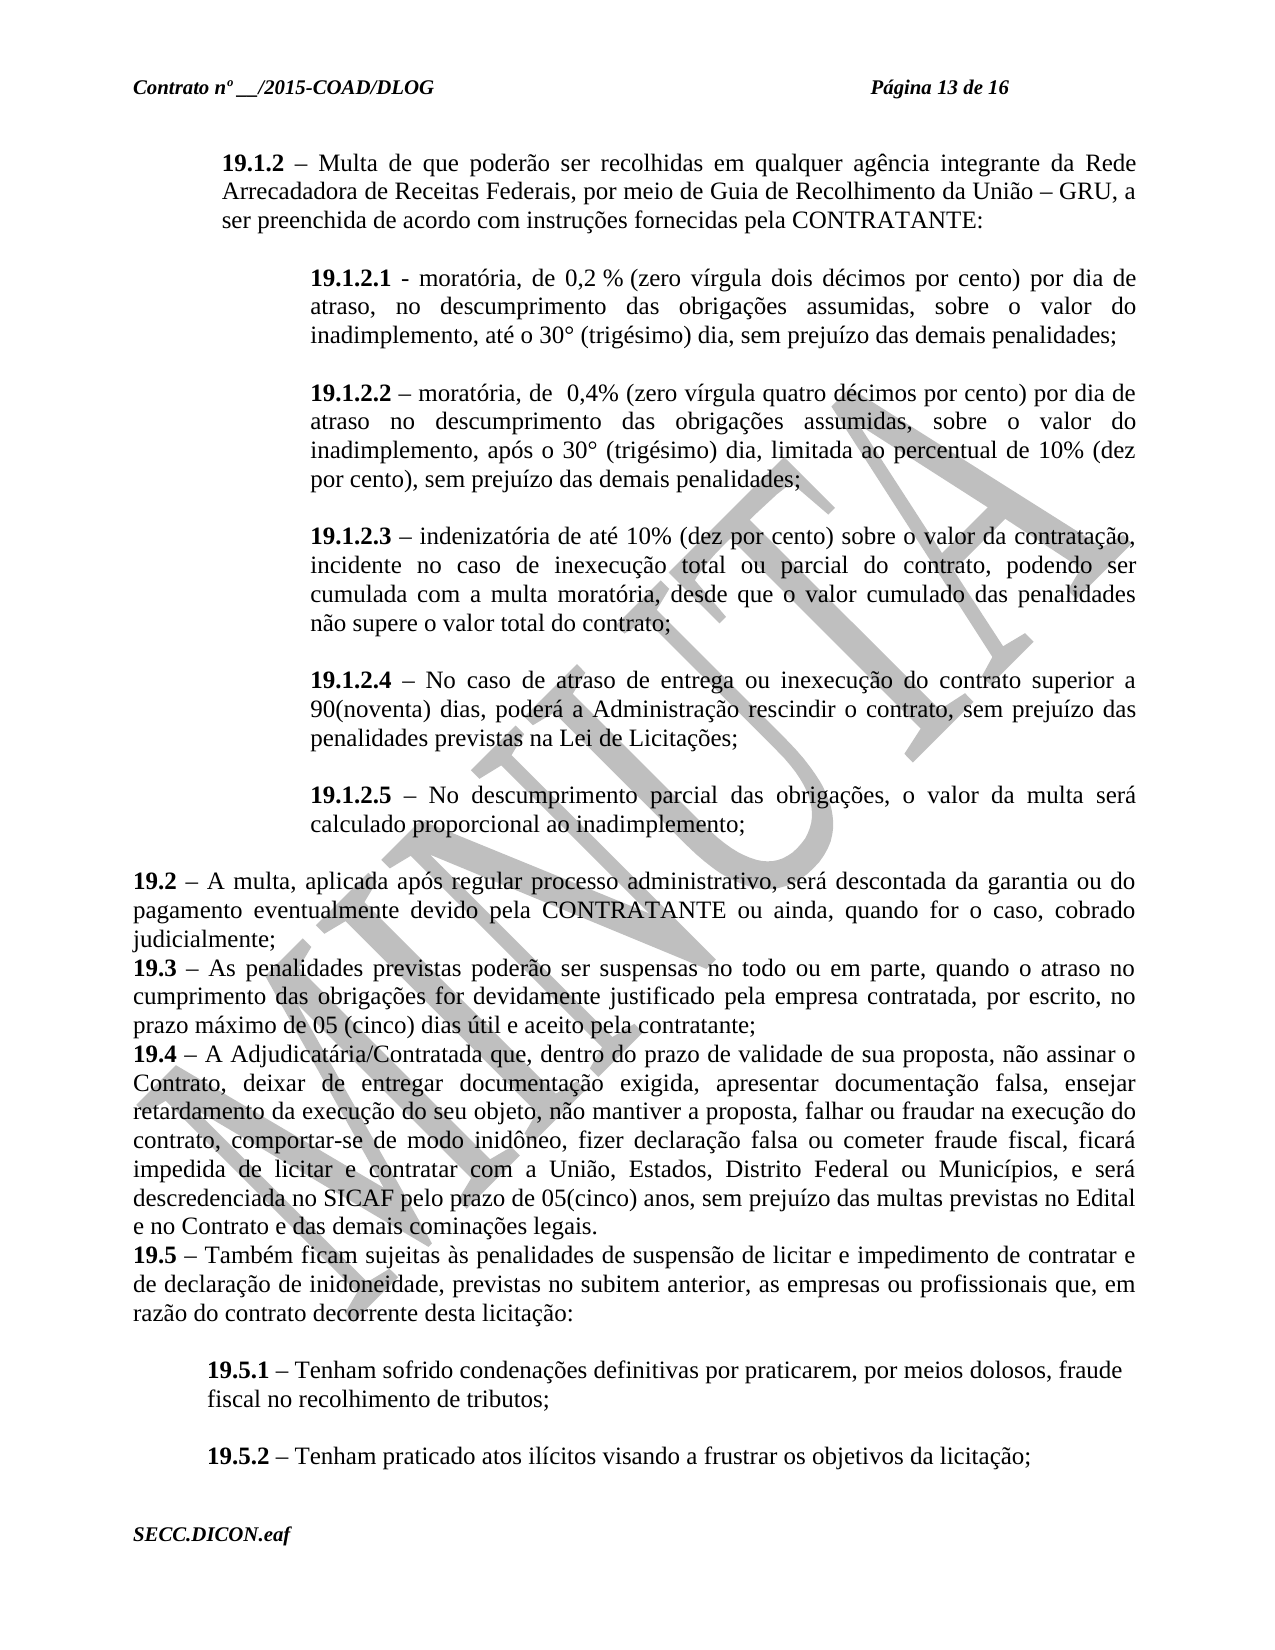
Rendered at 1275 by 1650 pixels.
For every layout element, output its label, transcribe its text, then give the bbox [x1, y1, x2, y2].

text 19.1.2.3 – indenizatória de até 10% (dez por cento) sobre o valor da contratação, incidente no caso de inexecução total ou parcial do contrato, podendo ser cumulada com a multa moratória, desde que o valor cumulado das penalidades não supere o valor total do contrato; [310, 521, 1137, 636]
text 19.1.2 – Multa de que poderão ser recolhidas em qualquer agência integrante da Rede Arrecadadora de Receitas Federais, por meio de Guia de Recolhimento da União – GRU, a ser preenchida de acordo com instruções fornecidas pela CONTRATANTE: [222, 148, 1137, 234]
text 19.5 – Também ficam sujeitas às penalidades de suspensão de licitar e impedimento de contratar e de declaração de inidoneidade, previstas no subitem anterior, as empresas ou profissionais que, em razão do contrato decorrente desta licitação: [133, 1240, 1137, 1326]
text 19.4 – A Adjudicatária/Contratada que, dentro do prazo de validade de sua proposta, não assinar o Contrato, deixar de entregar documentação exigida, apresentar documentação falsa, ensejar retardamento da execução do seu objeto, não mantiver a proposta, falhar ou fraudar na execução do contrato, comportar-se de modo inidôneo, fizer declaração falsa ou cometer fraude fiscal, ficará impedida de licitar e contratar com a União, Estados, Distrito Federal ou Municípios, e será descredenciada no SICAF pelo prazo de 05(cinco) anos, sem prejuízo das multas previstas no Edital e no Contrato e das demais cominações legais. [133, 1039, 1137, 1240]
text 19.5.2 – Tenham praticado atos ilícitos visando a frustrar os objetivos da licitação; [207, 1441, 1137, 1470]
text 19.3 – As penalidades previstas poderão ser suspensas no todo ou em parte, quando o atraso no cumprimento das obrigações for devidamente justificado pela empresa contratada, por escrito, no prazo máximo de 05 (cinco) dias útil e aceito pela contratante; [133, 953, 1137, 1039]
text 19.2 – A multa, aplicada após regular processo administrativo, será descontada da garantia ou do pagamento eventualmente devido pela CONTRATANTE ou ainda, quando for o caso, cobrado judicialmente; [133, 866, 1137, 953]
text 19.5.1 – Tenham sofrido condenações definitivas por praticarem, por meios dolosos, fraude fiscal no recolhimento de tributos; [207, 1355, 1137, 1413]
text 19.1.2.2 – moratória, de 0,4% (zero vírgula quatro décimos por cento) por dia de atraso no descumprimento das obrigações assumidas, sobre o valor do inadimplemento, após o 30° (trigésimo) dia, limitada ao percentual de 10% (dez por cento), sem prejuízo das demais penalidades; [310, 378, 1137, 493]
text 19.1.2.4 – No caso de atraso de entrega ou inexecução do contrato superior a 90(noventa) dias, poderá a Administração rescindir o contrato, sem prejuízo das penalidades previstas na Lei de Licitações; [310, 665, 1137, 751]
list 19.1.2.1 - moratória, de 0,2 % (zero vírgula dois décimos por cento) por dia de atraso, no descumprimento das obrigações assumidas, sobre o valor do inadimplemento, até o 30° (trigésimo) dia, sem prejuízo das demais penalidades; [310, 263, 1137, 349]
text 19.1.2.5 – No descumprimento parcial das obrigações, o valor da multa será calculado proporcional ao inadimplemento; [310, 780, 1137, 838]
